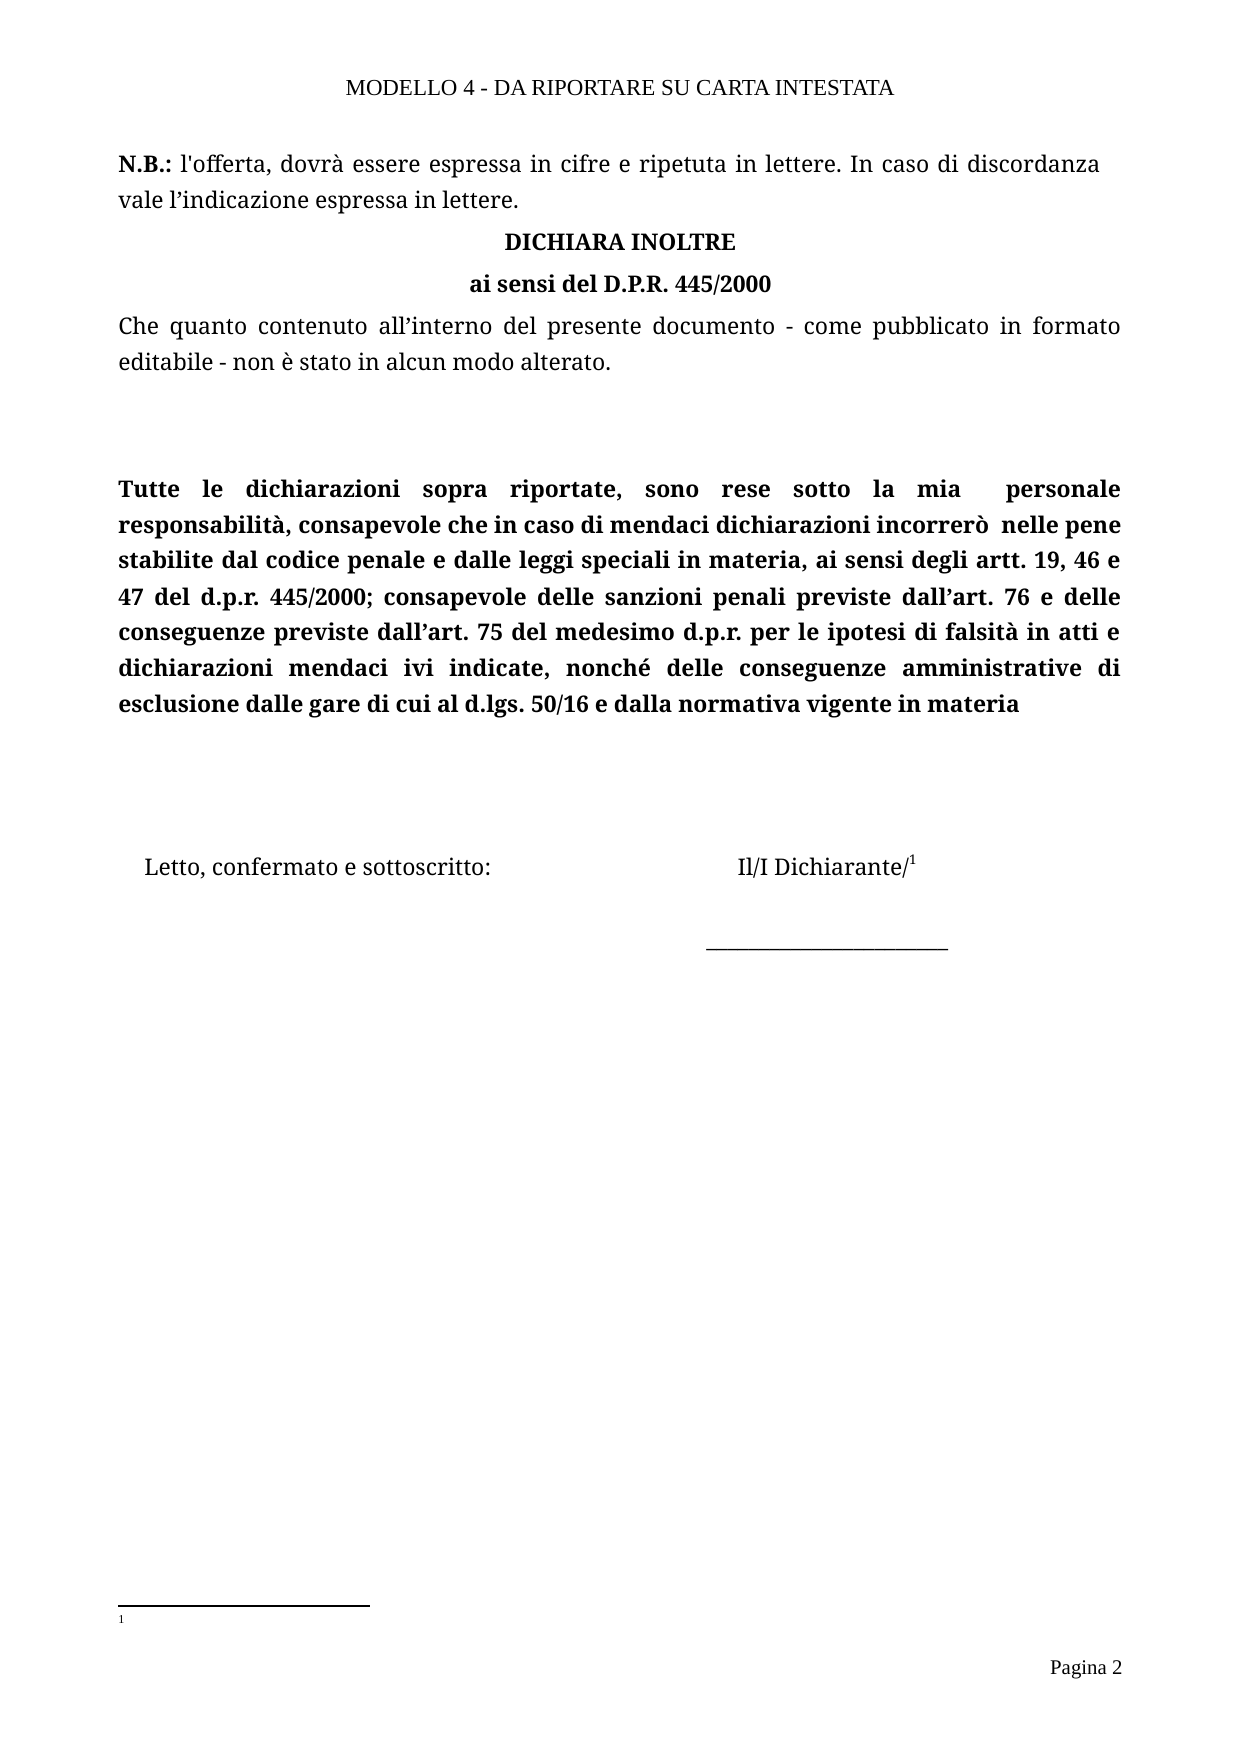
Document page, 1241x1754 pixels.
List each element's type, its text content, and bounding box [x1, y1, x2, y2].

text ai sensi del D.P.R. 445/2000 [118, 268, 1122, 299]
text Che quanto contenuto all’interno del presente documento - come pubblicato in formato editabile - non è stato in alcun modo alterato. [118, 310, 1122, 377]
table_header Il/I Dichiarante/ _______________________ [524, 845, 1129, 980]
table_header Letto, confermato e sottoscritto: [111, 845, 524, 980]
text Tutte le dichiarazioni sopra riportate, sono rese sotto la mia personale responsabilità, consapevole che in caso di mendaci dichiarazioni incorrerò nelle pene stabilite dal codice penale e dalle leggi speciali in materia, ai sensi degli artt. 19, 46 e 47 del d.p.r. 445/2000; consapevole delle sanzioni penali previste dall’art. 76 e delle conseguenze previste dall’art. 75 del medesimo d.p.r. per le ipotesi di falsità in atti e dichiarazioni mendaci ivi indicate, nonché delle conseguenze amministrative di esclusione dalle gare di cui al d.lgs. 50/16 e dalla normativa vigente in materia [118, 473, 1122, 719]
text DICHIARA INOLTRE [118, 226, 1122, 257]
text N.B.: l'offerta, dovrà essere espressa in cifre e ripetuta in lettere. In caso di discordanza vale l’indicazione espressa in lettere. [118, 148, 1101, 215]
